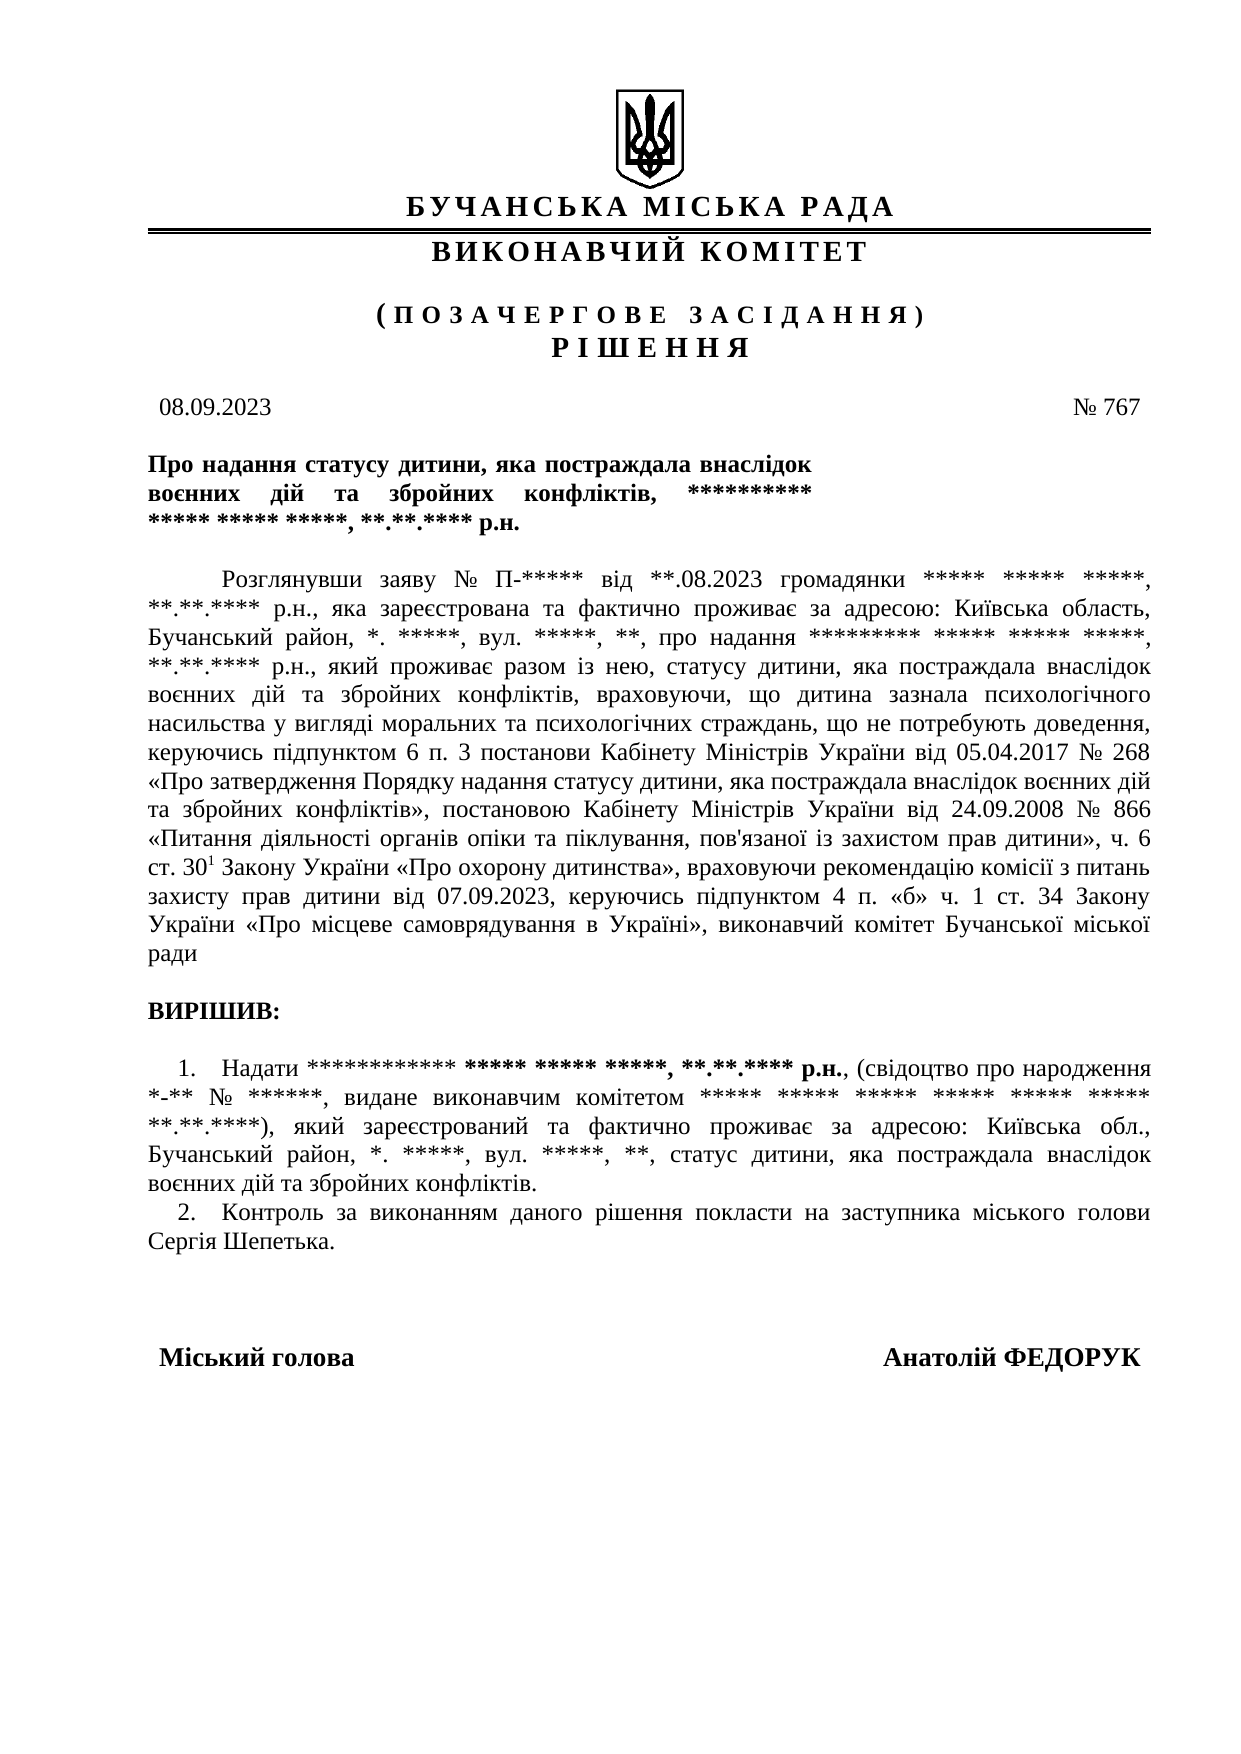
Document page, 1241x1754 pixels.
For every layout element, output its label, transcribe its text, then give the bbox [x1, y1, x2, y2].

table_header Анатолій ФЕДОРУК [649, 1341, 1152, 1372]
text Про надання статусу дитини, яка постраждала внаслідок воєнних дій та збройних конфліктів, ********** ***** ***** *****, **.**.**** р.н. [148, 449, 812, 536]
text РІШЕННЯ [148, 330, 1152, 363]
list Надати ************ ***** ***** *****, **.**.**** р.н., (свідоцтво про народження *-** № ******, видане виконавчим комітетом ***** ***** ***** ***** ***** ***** **.**.****), який зареєстрований та фактично проживає за адресою: Київська обл., Бучанський район, *. *****, вул. *****, **, статус дитини, яка постраждала внаслідок воєнних дій та збройних конфліктів. [148, 1053, 1152, 1197]
text БУЧАНСЬКА МІСЬКА РАДА [148, 189, 1152, 223]
list Контроль за виконанням даного рішення покласти на заступника міського голови Сергія Шепетька. [148, 1197, 1152, 1254]
table_header 08.09.2023 [148, 392, 651, 421]
table_header ВИКОНАВЧИЙ КОМІТЕТ [148, 234, 1151, 296]
text Розглянувши заяву № П-***** від **.08.2023 громадянки ***** ***** *****, **.**.**** р.н., яка зареєстрована та фактично проживає за адресою: Київська область, Бучанський район, *. *****, вул. *****, **, про надання ********* ***** ***** *****, **.**.**** р.н., який проживає разом із нею, статусу дитини, яка постраждала внаслідок воєнних дій та збройних конфліктів, враховуючи, що дитина зазнала психологічного насильства у вигляді моральних та психологічних страждань, що не потребують доведення, керуючись підпунктом 6 п. 3 постанови Кабінету Міністрів України від 05.04.2017 № 268 «Про затвердження Порядку надання статусу дитини, яка постраждала внаслідок воєнних дій та збройних конфліктів», постановою Кабінету Міністрів України від 24.09.2008 № 866 «Питання діяльності органів опіки та піклування, пов'язаної із захистом прав дитини», ч. 6 ст. 301 Закону України «Про охорону дитинства», враховуючи рекомендацію комісії з питань захисту прав дитини від 07.09.2023, керуючись підпунктом 4 п. «б» ч. 1 ст. 34 Закону України «Про місцеве самоврядування в Україні», виконавчий комітет Бучанської міської ради [148, 564, 1152, 967]
table_header Міський голова [148, 1341, 649, 1372]
picture [614, 88, 685, 189]
text (ПОЗАЧЕРГОВЕ ЗАСІДАННЯ) [148, 296, 1152, 330]
table_header № 767 [651, 392, 1152, 421]
text ВИРІШИВ: [148, 996, 1152, 1024]
